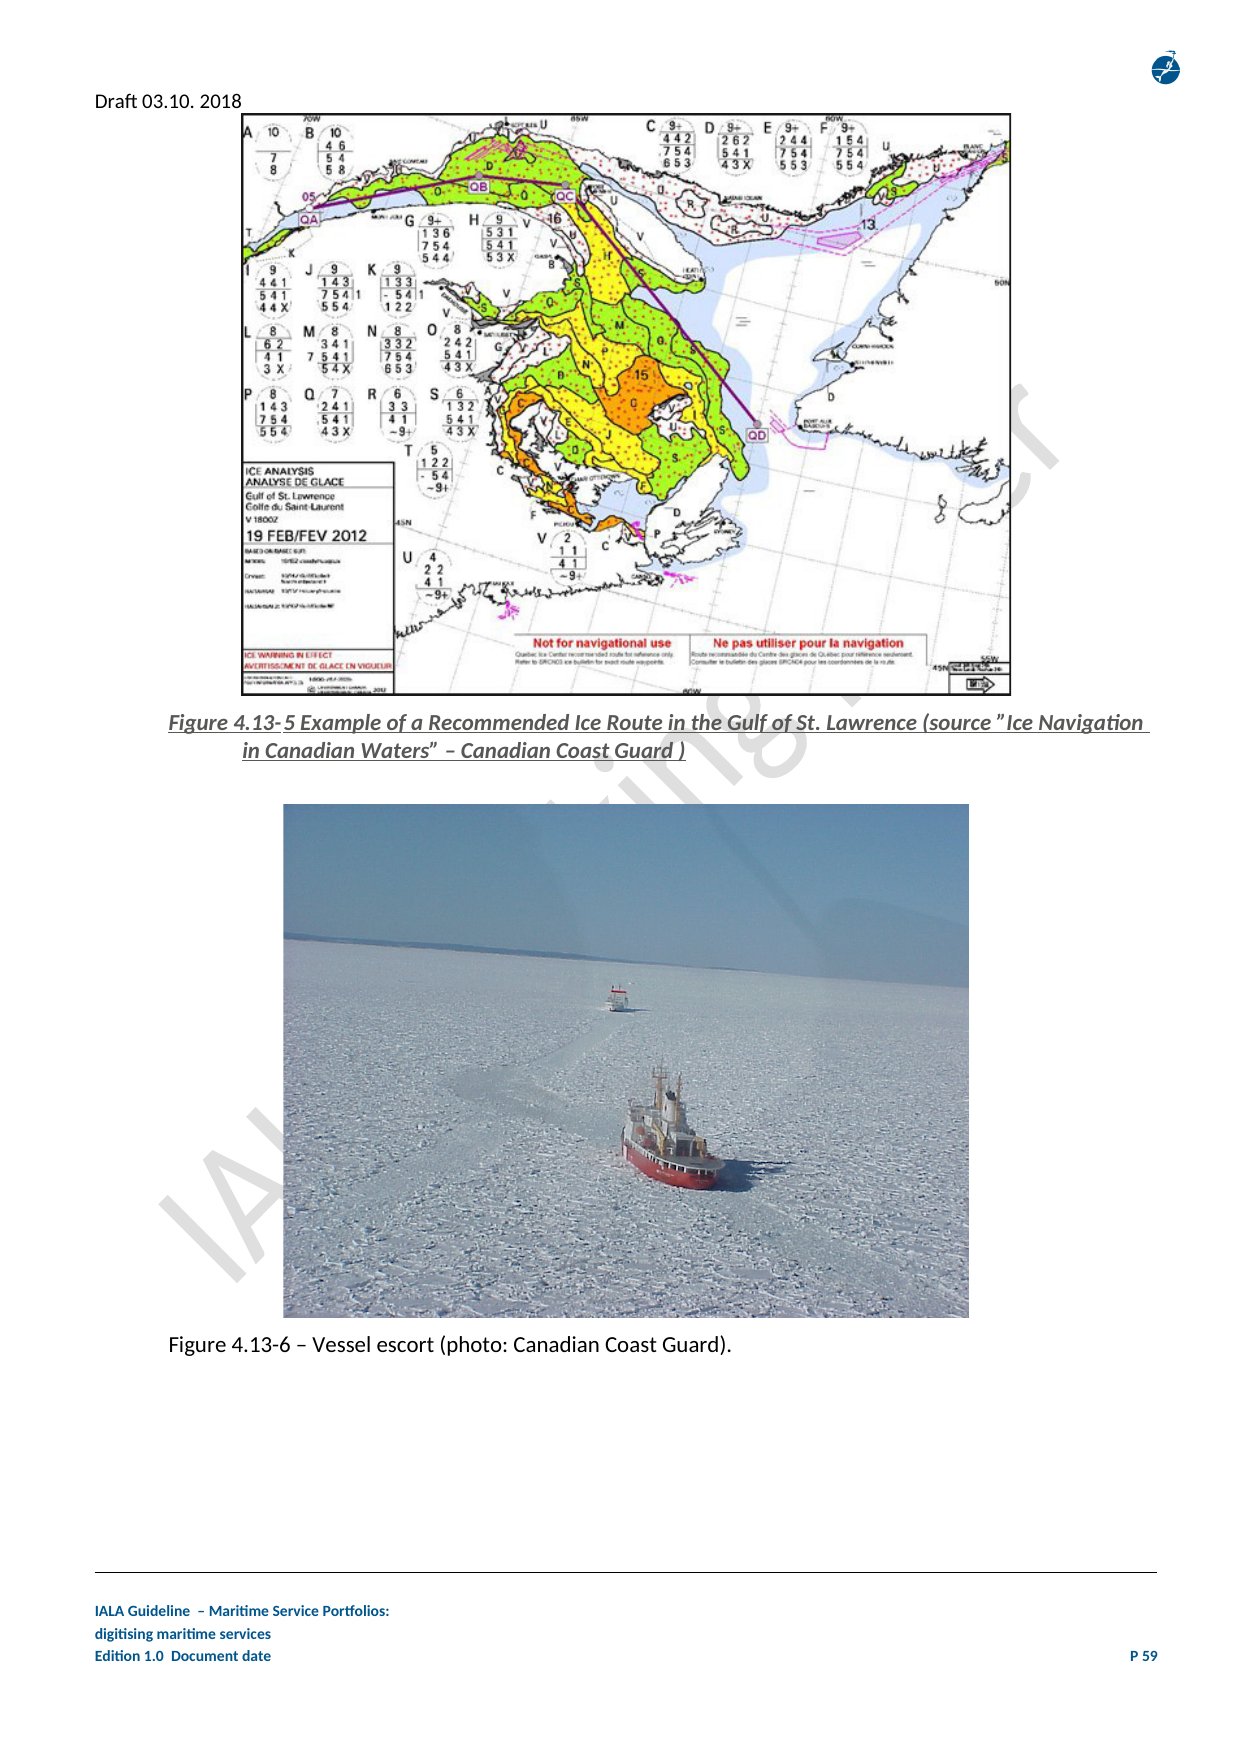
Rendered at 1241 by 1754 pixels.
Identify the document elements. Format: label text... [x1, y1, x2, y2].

picture [241, 113, 1012, 696]
text Figure 4.13-6 – Vessel escort (photo: Canadian Coast Guard). [168, 1331, 1157, 1358]
picture [1120, 0, 1239, 119]
text Figure 4.13-5 Example of a Recommended Ice Route in the Gulf of St. Lawrence (source ”Ice Navigation in Canadian Waters” – Canadian Coast Guard ) [168, 708, 1157, 764]
picture [283, 804, 969, 1318]
